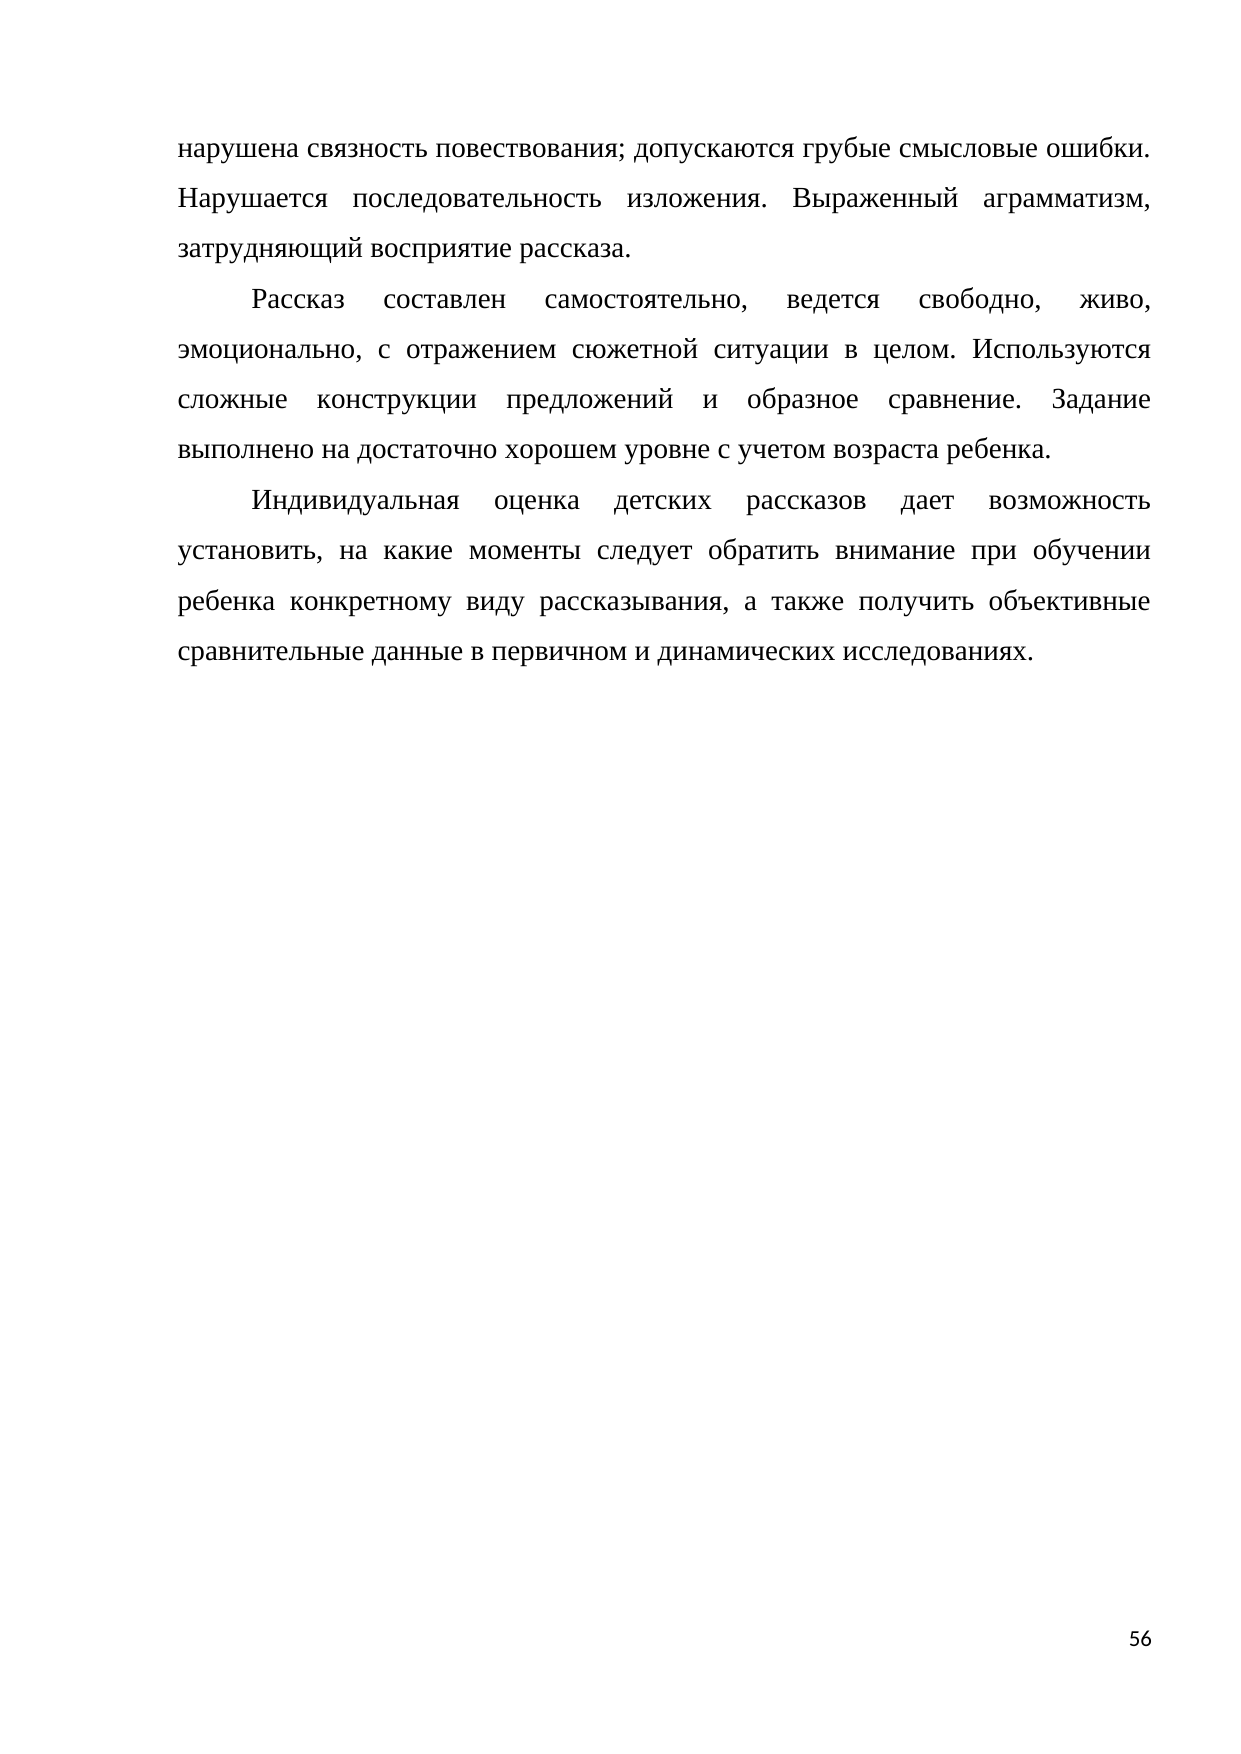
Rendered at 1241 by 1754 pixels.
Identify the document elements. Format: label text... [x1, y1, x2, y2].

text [177, 130, 1152, 264]
text Индивидуальная оценка детских рассказов дает возможность установить, на какие моменты следует обратить внимание при обучении ребенка конкретному виду рассказывания, а также получить объективные сравнительные данные в первичном и динамических исследованиях. [177, 482, 1152, 666]
text Рассказ составлен самостоятельно, ведется свободно, живо, эмоционально, с отражением сюжетной ситуации в целом. Используются сложные конструкции предложений и образное сравнение. Задание выполнено на достаточно хорошем уровне с учетом возраста ребенка. [177, 281, 1152, 465]
